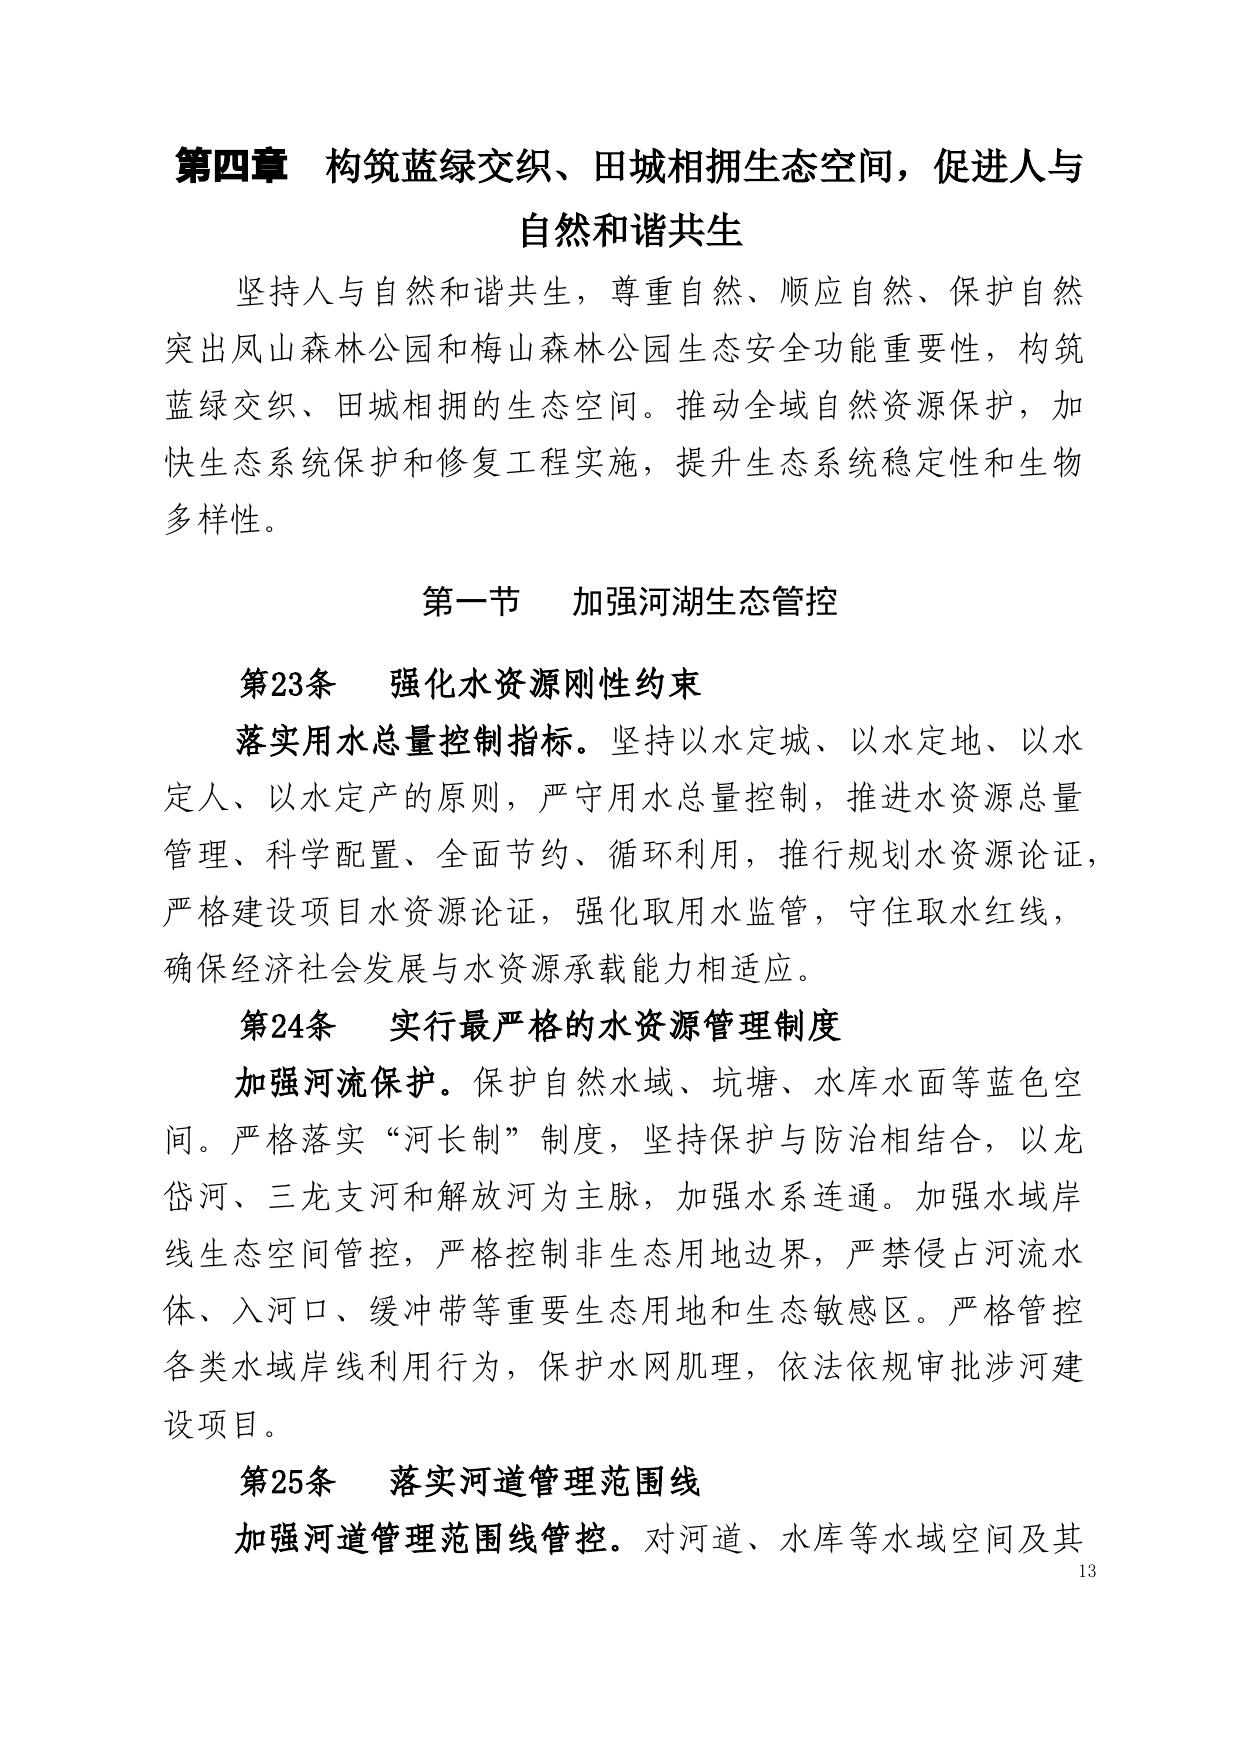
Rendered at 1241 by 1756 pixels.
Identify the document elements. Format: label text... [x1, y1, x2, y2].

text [162, 1517, 1085, 1554]
text 强化水资源刚性约束 [162, 662, 1085, 700]
subtitle 加强河湖生态管控 [162, 580, 1096, 618]
text 坚持人与自然和谐共生，尊重自然、顺应自然、保护自然，突出凤山森林公园和梅山森林公园生态安全功能重要性，构筑蓝绿交织、田城相拥的生态空间。推动全域自然资源保护，加快生态系统保护和修复工程实施，提升生态系统稳定性和生物多样性。 [162, 270, 1085, 536]
text 实行最严格的水资源管理制度 [162, 1004, 1085, 1042]
text 落实用水总量控制指标。坚持以水定城、以水定地、以水定人、以水定产的原则，严守用水总量控制，推进水资源总量管理、科学配置、全面节约、循环利用，推行规划水资源论证，严格建设项目水资源论证，强化取用水监管，守住取水红线，确保经济社会发展与水资源承载能力相适应。 [162, 719, 1085, 985]
text 落实河道管理范围线 [162, 1459, 1085, 1498]
text 加强河流保护。保护自然水域、坑塘、水库水面等蓝色空间。严格落实“河长制”制度，坚持保护与防治相结合，以龙岱河、三龙支河和解放河为主脉，加强水系连通。加强水域岸线生态空间管控，严格控制非生态用地边界，严禁侵占河流水体、入河口、缓冲带等重要生态用地和生态敏感区。严格管控各类水域岸线利用行为，保护水网肌理，依法依规审批涉河建设项目。 [162, 1061, 1085, 1441]
subtitle 构筑蓝绿交织、田城相拥生态空间，促进人与自然和谐共生 [162, 142, 1096, 249]
